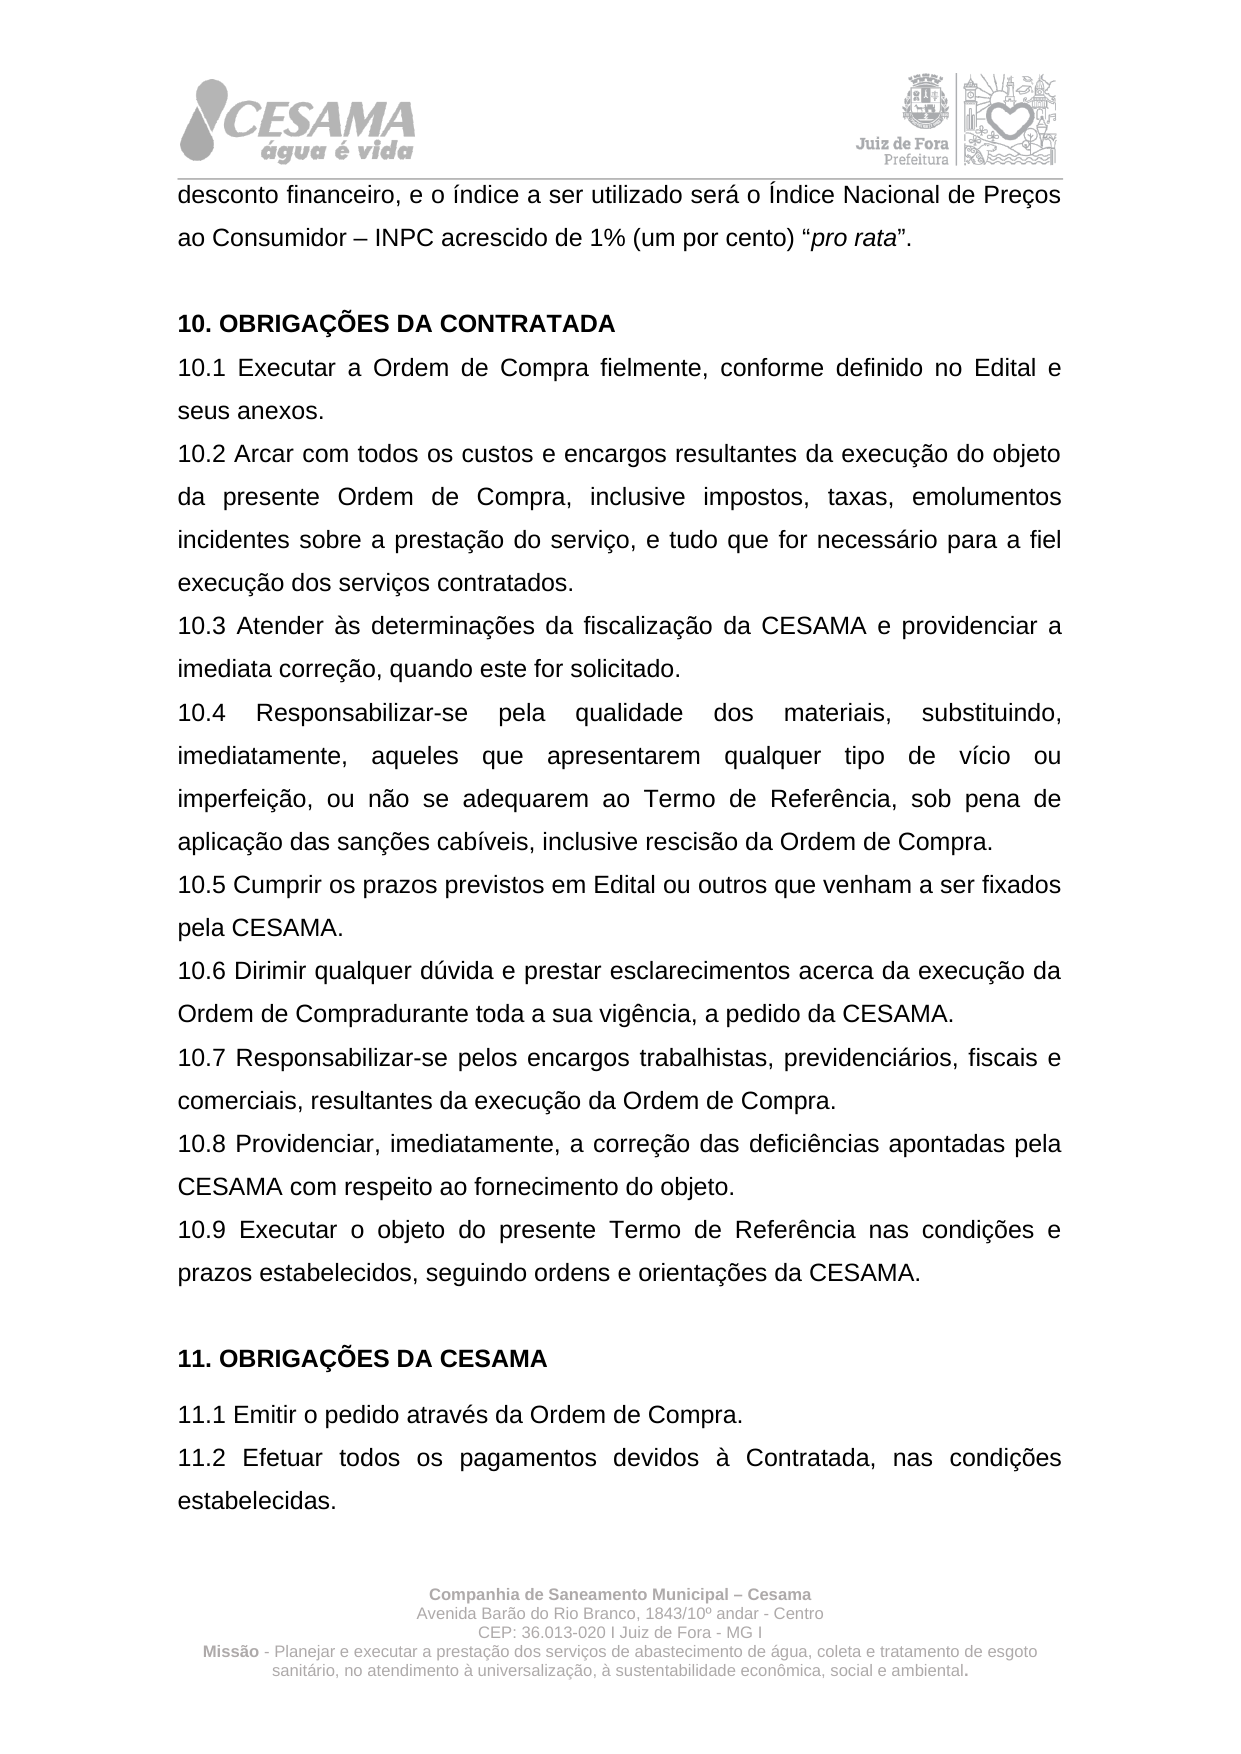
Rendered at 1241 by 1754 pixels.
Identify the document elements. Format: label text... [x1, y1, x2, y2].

text 10.7 Responsabilizar-se pelos encargos trabalhistas, previdenciários, fiscais e comerciais, resultantes da execução da Ordem de Compra. [177, 1042, 1063, 1114]
text 10.6 Dirimir qualquer dúvida e prestar esclarecimentos acerca da execução da Ordem de Compradurante toda a sua vigência, a pedido da CESAMA. [177, 956, 1063, 1028]
text 11.1 Emitir o pedido através da Ordem de Compra. [177, 1400, 1063, 1429]
text 10.1 Executar a Ordem de Compra fielmente, conforme definido no Edital e seus anexos. [177, 352, 1063, 424]
text 10.9 Executar o objeto do presente Termo de Referência nas condições e prazos estabelecidos, seguindo ordens e orientações da CESAMA. [177, 1215, 1063, 1287]
text 10.4 Responsabilizar-se pela qualidade dos materiais, substituindo, imediatamente, aqueles que apresentarem qualquer tipo de vício ou imperfeição, ou não se adequarem ao Termo de Referência, sob pena de aplicação das sanções cabíveis, inclusive rescisão da Ordem de Compra. [177, 697, 1063, 856]
picture [177, 73, 1064, 180]
text 10.3 Atender às determinações da fiscalização da CESAMA e providenciar a imediata correção, quando este for solicitado. [177, 611, 1063, 683]
text 11.2 Efetuar todos os pagamentos devidos à Contratada, nas condições estabelecidas. [177, 1443, 1063, 1515]
text 11. OBRIGAÇÕES DA CESAMA [177, 1344, 1063, 1373]
text 10. OBRIGAÇÕES DA CONTRATADA [177, 309, 1063, 338]
text 10.8 Providenciar, imediatamente, a correção das deficiências apontadas pela CESAMA com respeito ao fornecimento do objeto. [177, 1129, 1063, 1201]
text 10.5 Cumprir os prazos previstos em Edital ou outros que venham a ser fixados pela CESAMA. [177, 870, 1063, 942]
text 10.2 Arcar com todos os custos e encargos resultantes da execução do objeto da presente Ordem de Compra, inclusive impostos, taxas, emolumentos incidentes sobre a prestação do serviço, e tudo que for necessário para a fiel execução dos serviços contratados. [177, 439, 1063, 597]
